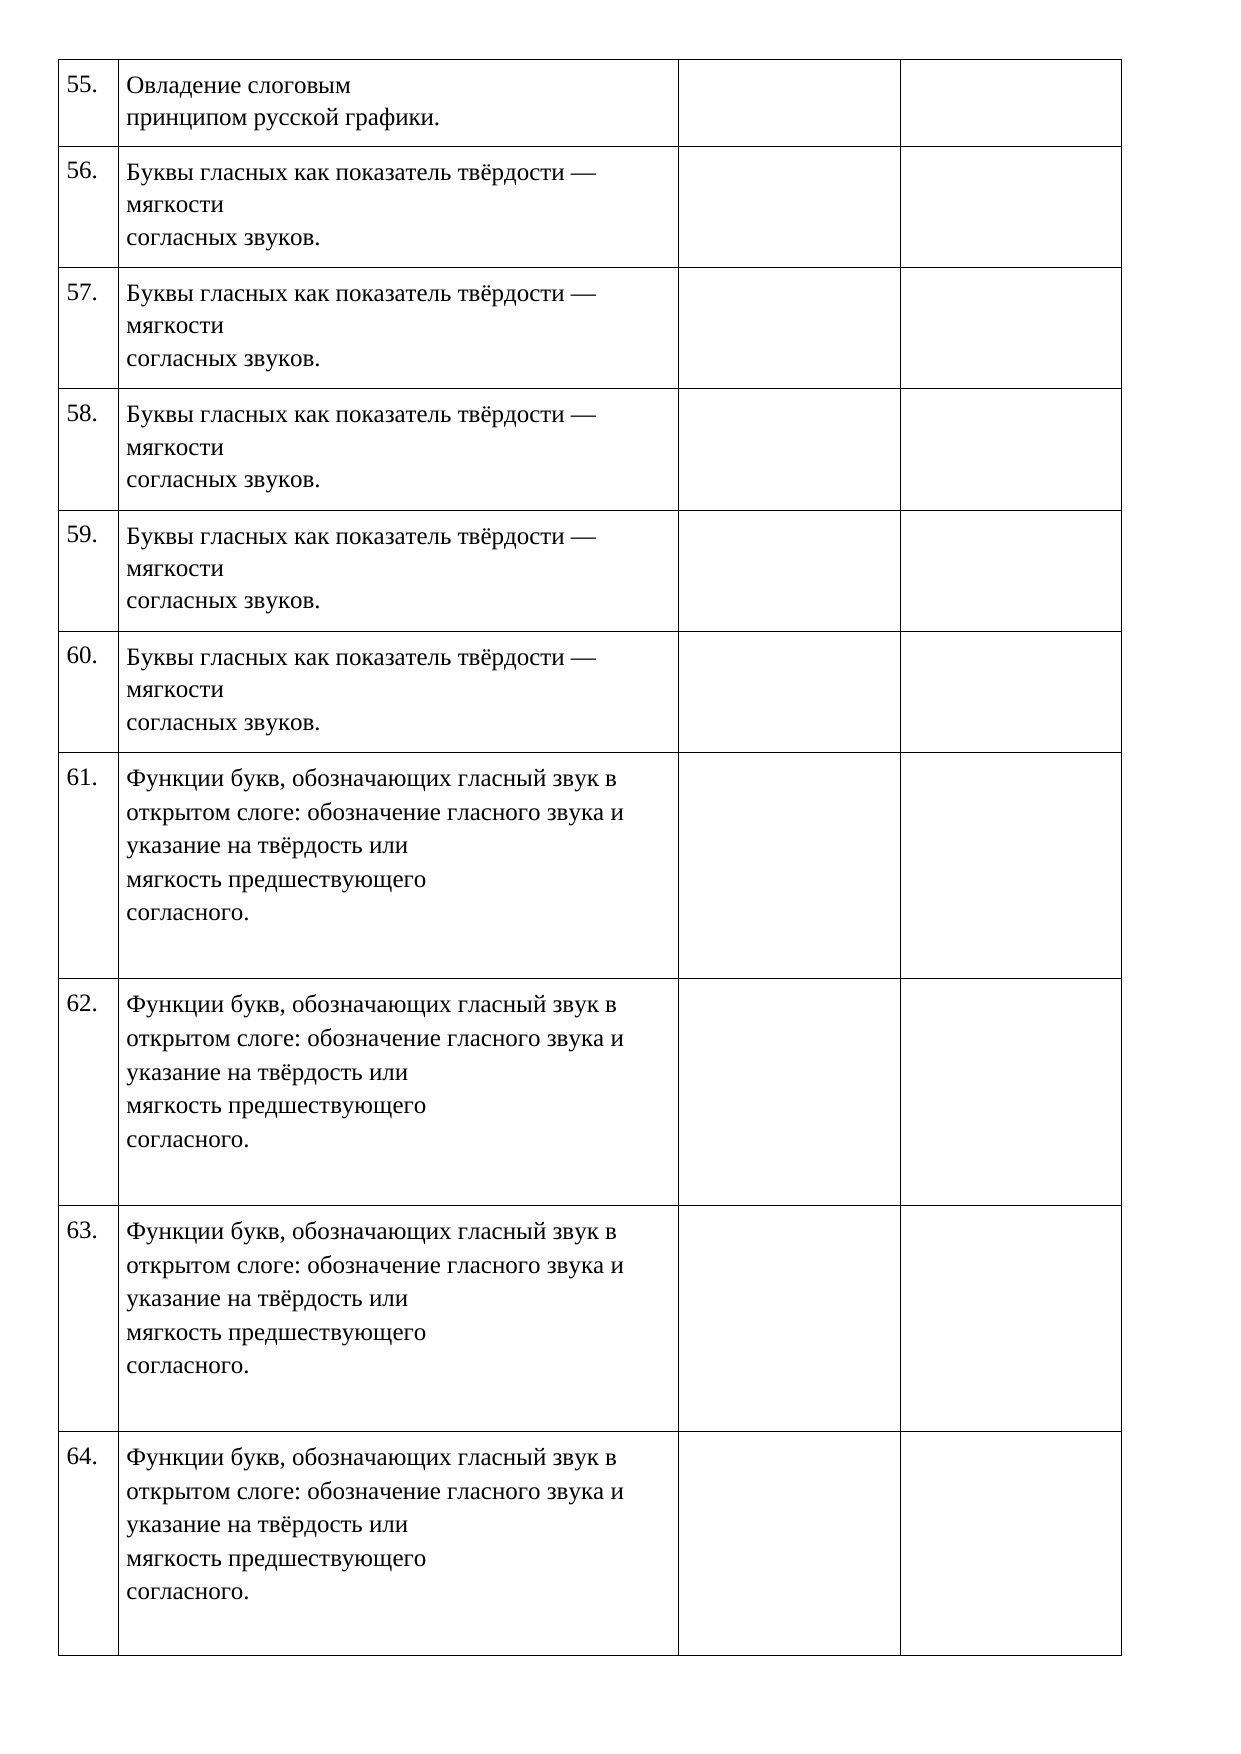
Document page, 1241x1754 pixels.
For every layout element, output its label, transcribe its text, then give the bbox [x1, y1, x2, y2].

table_cell 59. [59, 511, 118, 631]
table_cell 63. [59, 1206, 118, 1431]
table_cell Функции букв, обозначающих гласный звук в открытом слоге: обозначение гласного звука и указание на твёрдость или мягкость предшествующего согласного. [119, 1432, 678, 1655]
table_cell 61. [59, 753, 118, 978]
table_cell [901, 1432, 1121, 1655]
table_cell Функции букв, обозначающих гласный звук в открытом слоге: обозначение гласного звука и указание на твёрдость или мягкость предшествующего согласного. [119, 1206, 678, 1431]
table_cell [679, 1432, 900, 1655]
table_cell 57. [59, 268, 118, 388]
table_cell [679, 1206, 900, 1431]
table_cell [679, 511, 900, 631]
table_cell [901, 147, 1121, 267]
table_cell [901, 511, 1121, 631]
table_cell 64. [59, 1432, 118, 1655]
table_cell [901, 268, 1121, 388]
table_cell 58. [59, 389, 118, 509]
table_cell [679, 268, 900, 388]
table_cell [679, 389, 900, 509]
table_cell Буквы гласных как показатель твёрдости — мягкости согласных звуков. [119, 147, 678, 267]
table_cell [679, 979, 900, 1204]
table_cell Буквы гласных как показатель твёрдости — мягкости согласных звуков. [119, 632, 678, 752]
table_cell [679, 632, 900, 752]
table_cell Буквы гласных как показатель твёрдости — мягкости согласных звуков. [119, 268, 678, 388]
table_cell [679, 147, 900, 267]
table_header [901, 60, 1121, 146]
table_cell [901, 753, 1121, 978]
table_cell [901, 1206, 1121, 1431]
table_cell [901, 389, 1121, 509]
table_cell Буквы гласных как показатель твёрдости — мягкости согласных звуков. [119, 389, 678, 509]
table_cell 56. [59, 147, 118, 267]
table_header Овладение слоговым принципом русской графики. [119, 60, 678, 146]
table_header [679, 60, 900, 146]
table_cell Функции букв, обозначающих гласный звук в открытом слоге: обозначение гласного звука и указание на твёрдость или мягкость предшествующего согласного. [119, 753, 678, 978]
table_cell 62. [59, 979, 118, 1204]
table_cell [901, 632, 1121, 752]
table_cell Буквы гласных как показатель твёрдости — мягкости согласных звуков. [119, 511, 678, 631]
table_cell 60. [59, 632, 118, 752]
table_cell [901, 979, 1121, 1204]
table_header 55. [59, 60, 118, 146]
table_cell Функции букв, обозначающих гласный звук в открытом слоге: обозначение гласного звука и указание на твёрдость или мягкость предшествующего согласного. [119, 979, 678, 1204]
table_cell [679, 753, 900, 978]
